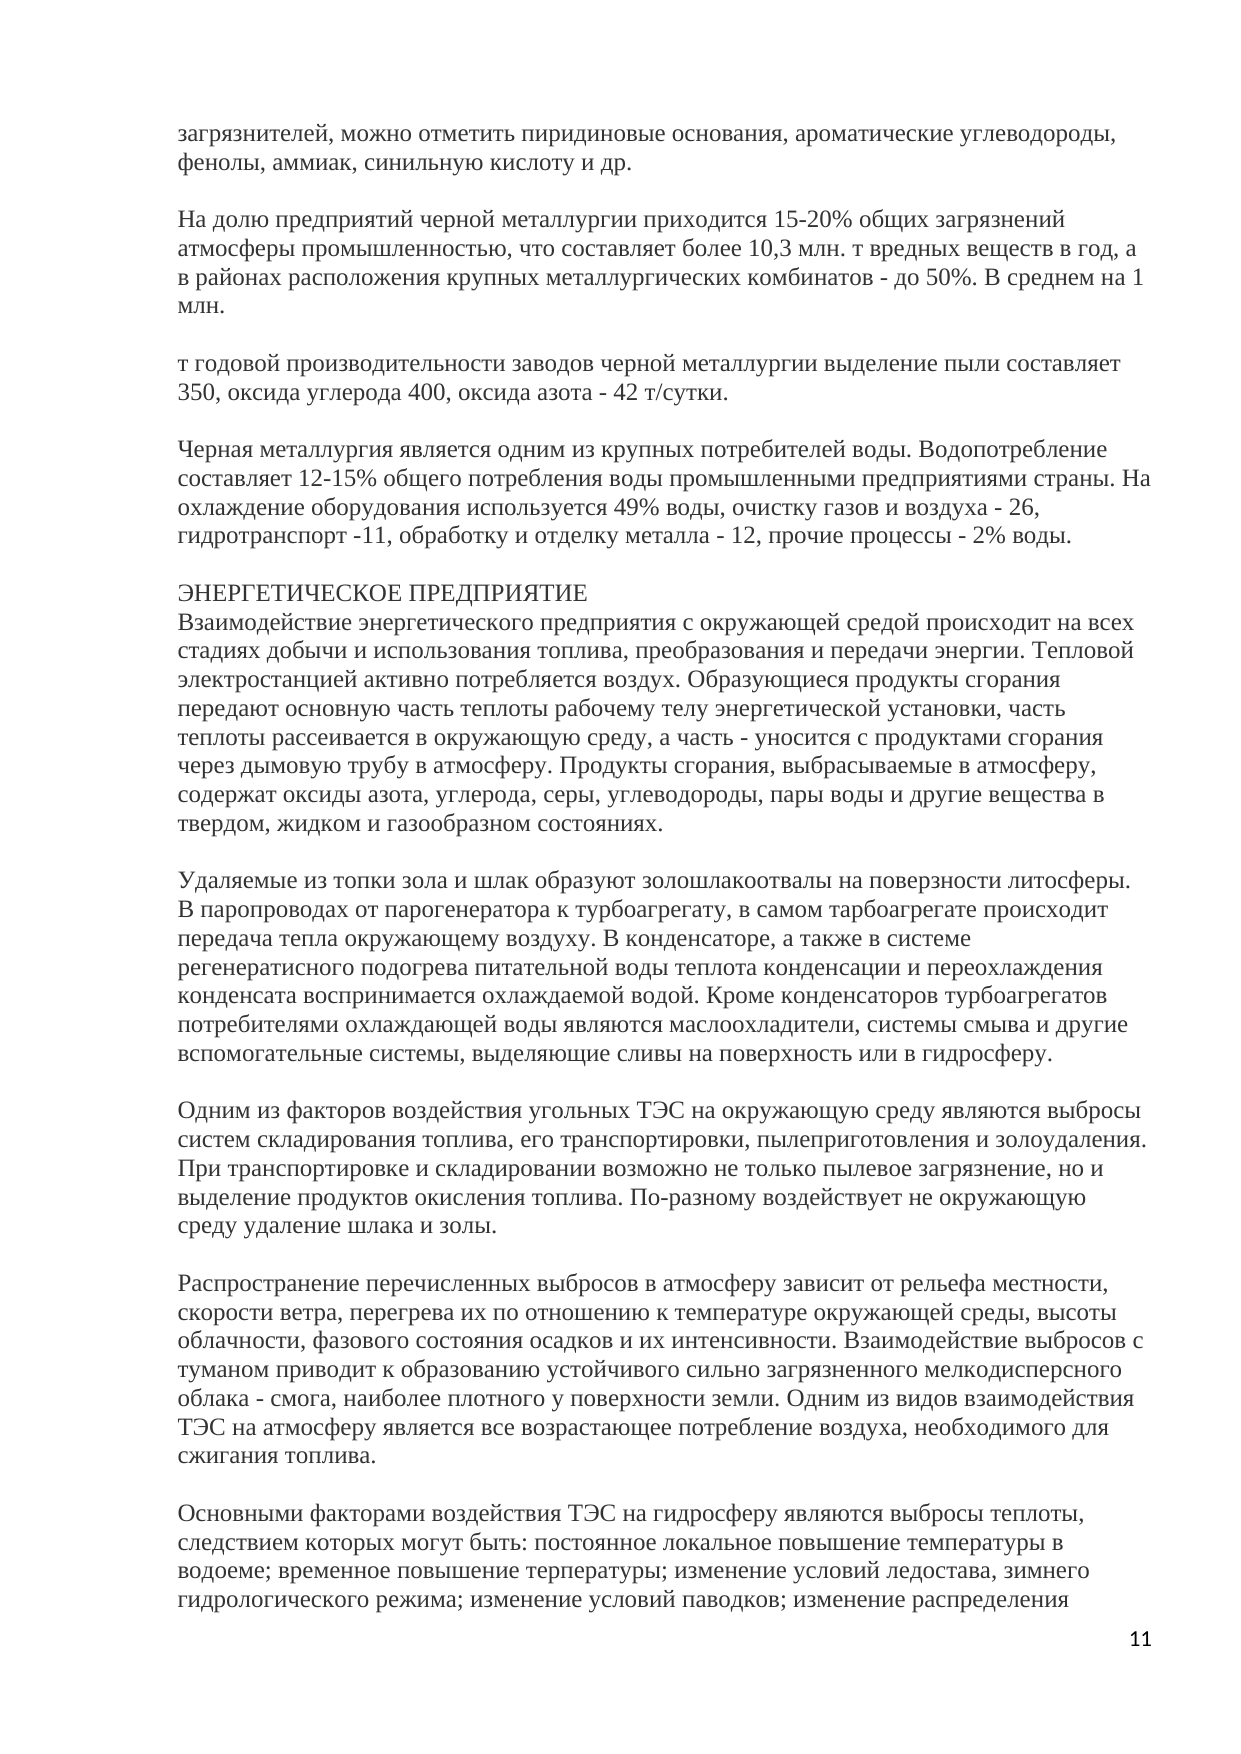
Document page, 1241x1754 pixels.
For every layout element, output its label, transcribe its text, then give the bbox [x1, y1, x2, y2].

text Распространение перечисленных выбросов в атмосферу зависит от рельефа местности, скорости ветра, перегрева их по отношению к температуре окружающей среды, высоты облачности, фазового состояния осадков и их интенсивности. Взаимодействие выбросов с туманом приводит к образованию устойчивого сильно загрязненного мелкодисперсного облака - смога, наиболее плотного у поверхности земли. Одним из видов взаимодействия ТЭС на атмосферу является все возрастающее потребление воздуха, необходимого для сжигания топлива. [177, 1268, 1152, 1469]
text т годовой производительности заводов черной металлургии выделение пыли составляет 350, оксида углерода 400, оксида азота - 42 т/сутки. [177, 348, 1152, 406]
text На долю предприятий черной металлургии приходится 15-20% общих загрязнений атмосферы промышленностью, что составляет более 10,3 млн. т вредных веществ в год, а в районах расположения крупных металлургических комбинатов - до 50%. В среднем на 1 млн. [177, 204, 1152, 319]
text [177, 118, 1152, 176]
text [177, 1498, 1152, 1613]
text Взаимодействие энергетического предприятия с окружающей средой происходит на всех стадиях добычи и использования топлива, преобразования и передачи энергии. Тепловой электростанцией активно потребляется воздух. Образующиеся продукты сгорания передают основную часть теплоты рабочему телу энергетической установки, часть теплоты рассеивается в окружающую среду, а часть - уносится с продуктами сгорания через дымовую трубу в атмосферу. Продукты сгорания, выбрасываемые в атмосферу, содержат оксиды азота, углерода, серы, углеводороды, пары воды и другие вещества в твердом, жидком и газообразном состояниях. [177, 607, 1152, 837]
text Удаляемые из топки зола и шлак образуют золошлакоотвалы на поверзности литосферы. В паропроводах от парогенератора к турбоагрегату, в самом тарбоагрегате происходит передача тепла окружающему воздуху. В конденсаторе, а также в системе регенератисного подогрева питательной воды теплота конденсации и переохлаждения конденсата воспринимается охлаждаемой водой. Кроме конденсаторов турбоагрегатов потребителями охлаждающей воды являются маслоохладители, системы смыва и другие вспомогательные системы, выделяющие сливы на поверхность или в гидросферу. [177, 866, 1152, 1067]
text Одним из факторов воздействия угольных ТЭС на окружающую среду являются выбросы систем складирования топлива, его транспортировки, пылеприготовления и золоудаления. При транспортировке и складировании возможно не только пылевое загрязнение, но и выделение продуктов окисления топлива. По-разному воздействует не окружающую среду удаление шлака и золы. [177, 1096, 1152, 1239]
text ЭНЕРГЕТИЧЕСКОЕ ПРЕДПРИЯТИЕ [177, 578, 1152, 607]
text Черная металлургия является одним из крупных потребителей воды. Водопотребление составляет 12-15% общего потребления воды промышленными предприятиями страны. На охлаждение оборудования используется 49% воды, очистку газов и воздуха - 26, гидротранспорт -11, обработку и отделку металла - 12, прочие процессы - 2% воды. [177, 434, 1152, 549]
